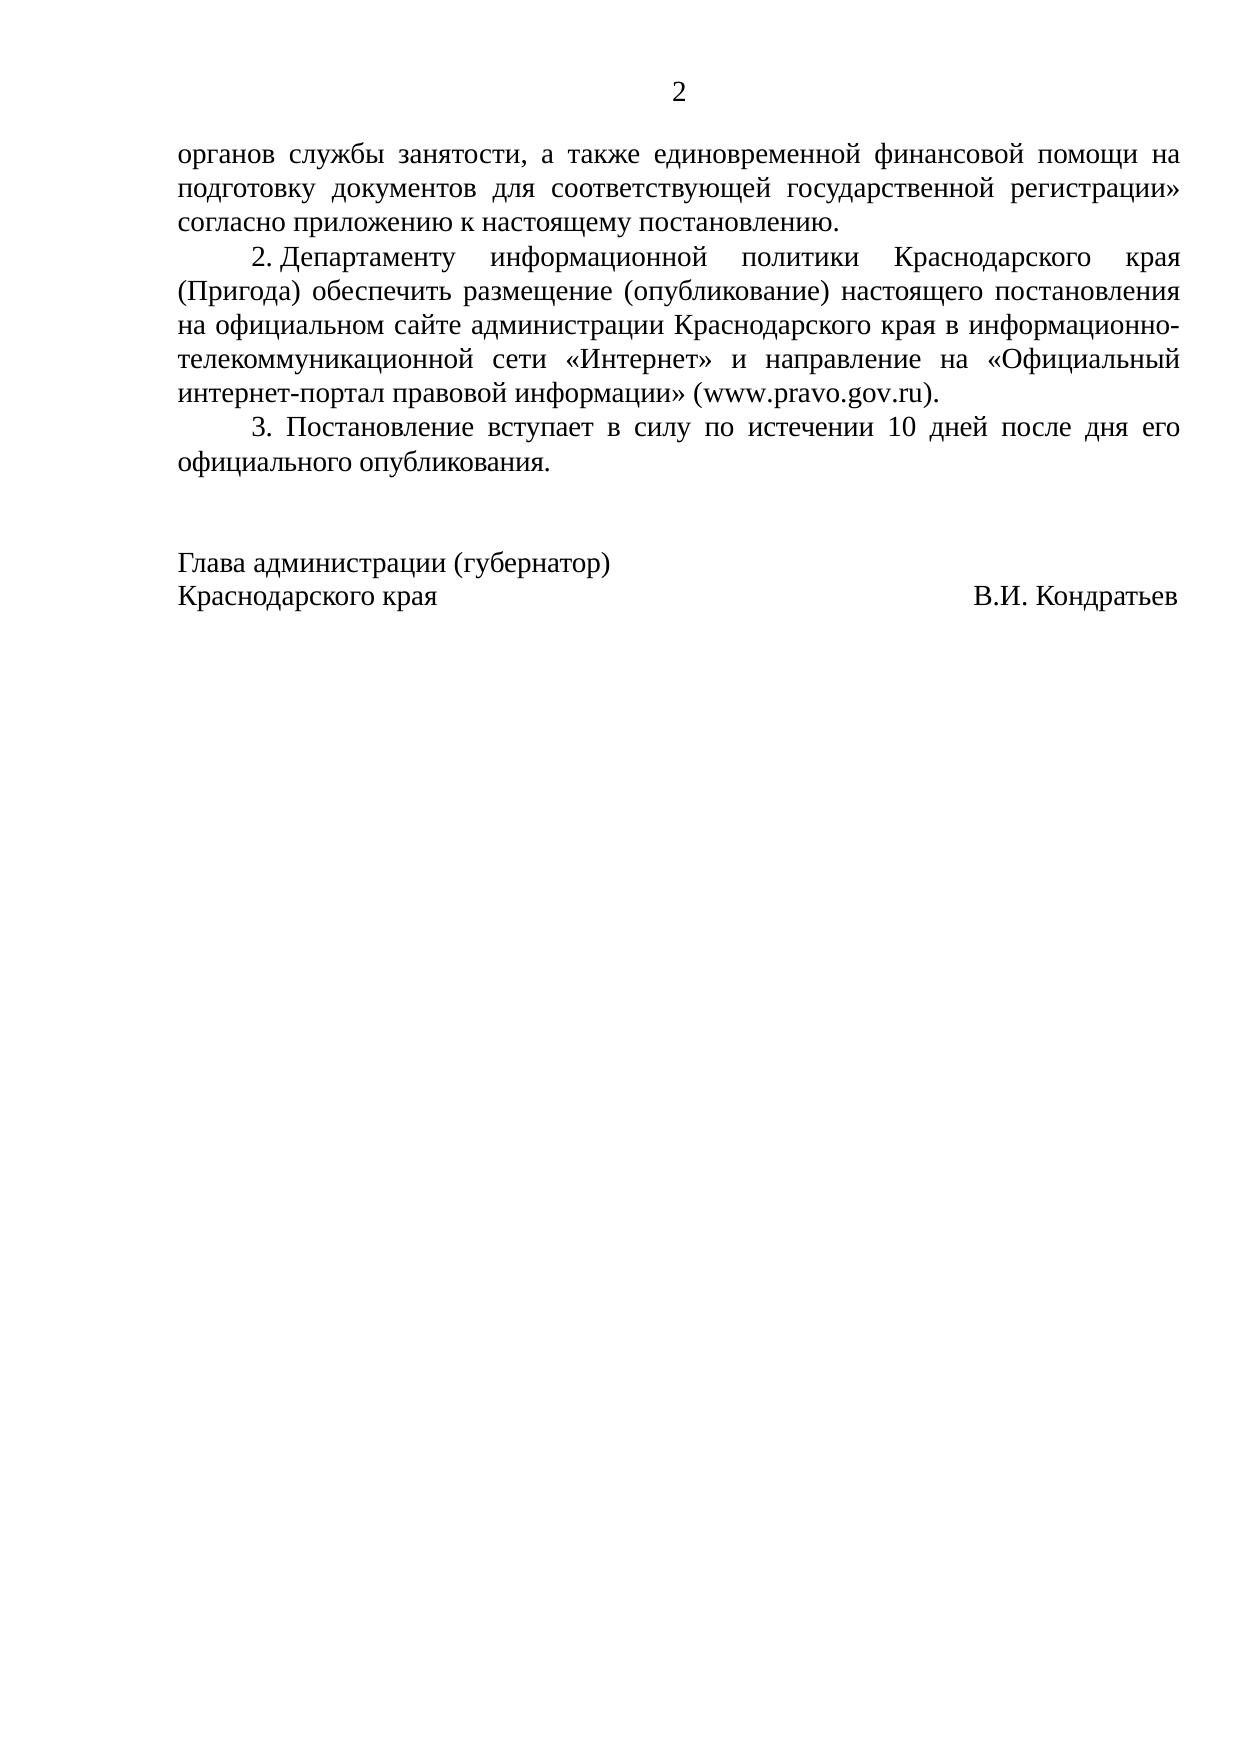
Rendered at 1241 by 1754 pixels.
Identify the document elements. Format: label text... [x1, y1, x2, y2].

text Глава администрации (губернатор) [177, 545, 1181, 578]
text 2. Департаменту информационной политики Краснодарского края (Пригода) обеспечить размещение (опубликование) настоящего постановления на официальном сайте администрации Краснодарского края в информационно-телекоммуникационной сети «Интернет» и направление на «Официальный интернет-портал правовой информации» (www.pravo.gov.ru). [177, 239, 1181, 409]
text Краснодарского края В.И. Кондратьев [177, 578, 1181, 612]
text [177, 136, 1181, 238]
text 3. Постановление вступает в силу по истечении 10 дней после дня его официального опубликования. [177, 409, 1181, 477]
